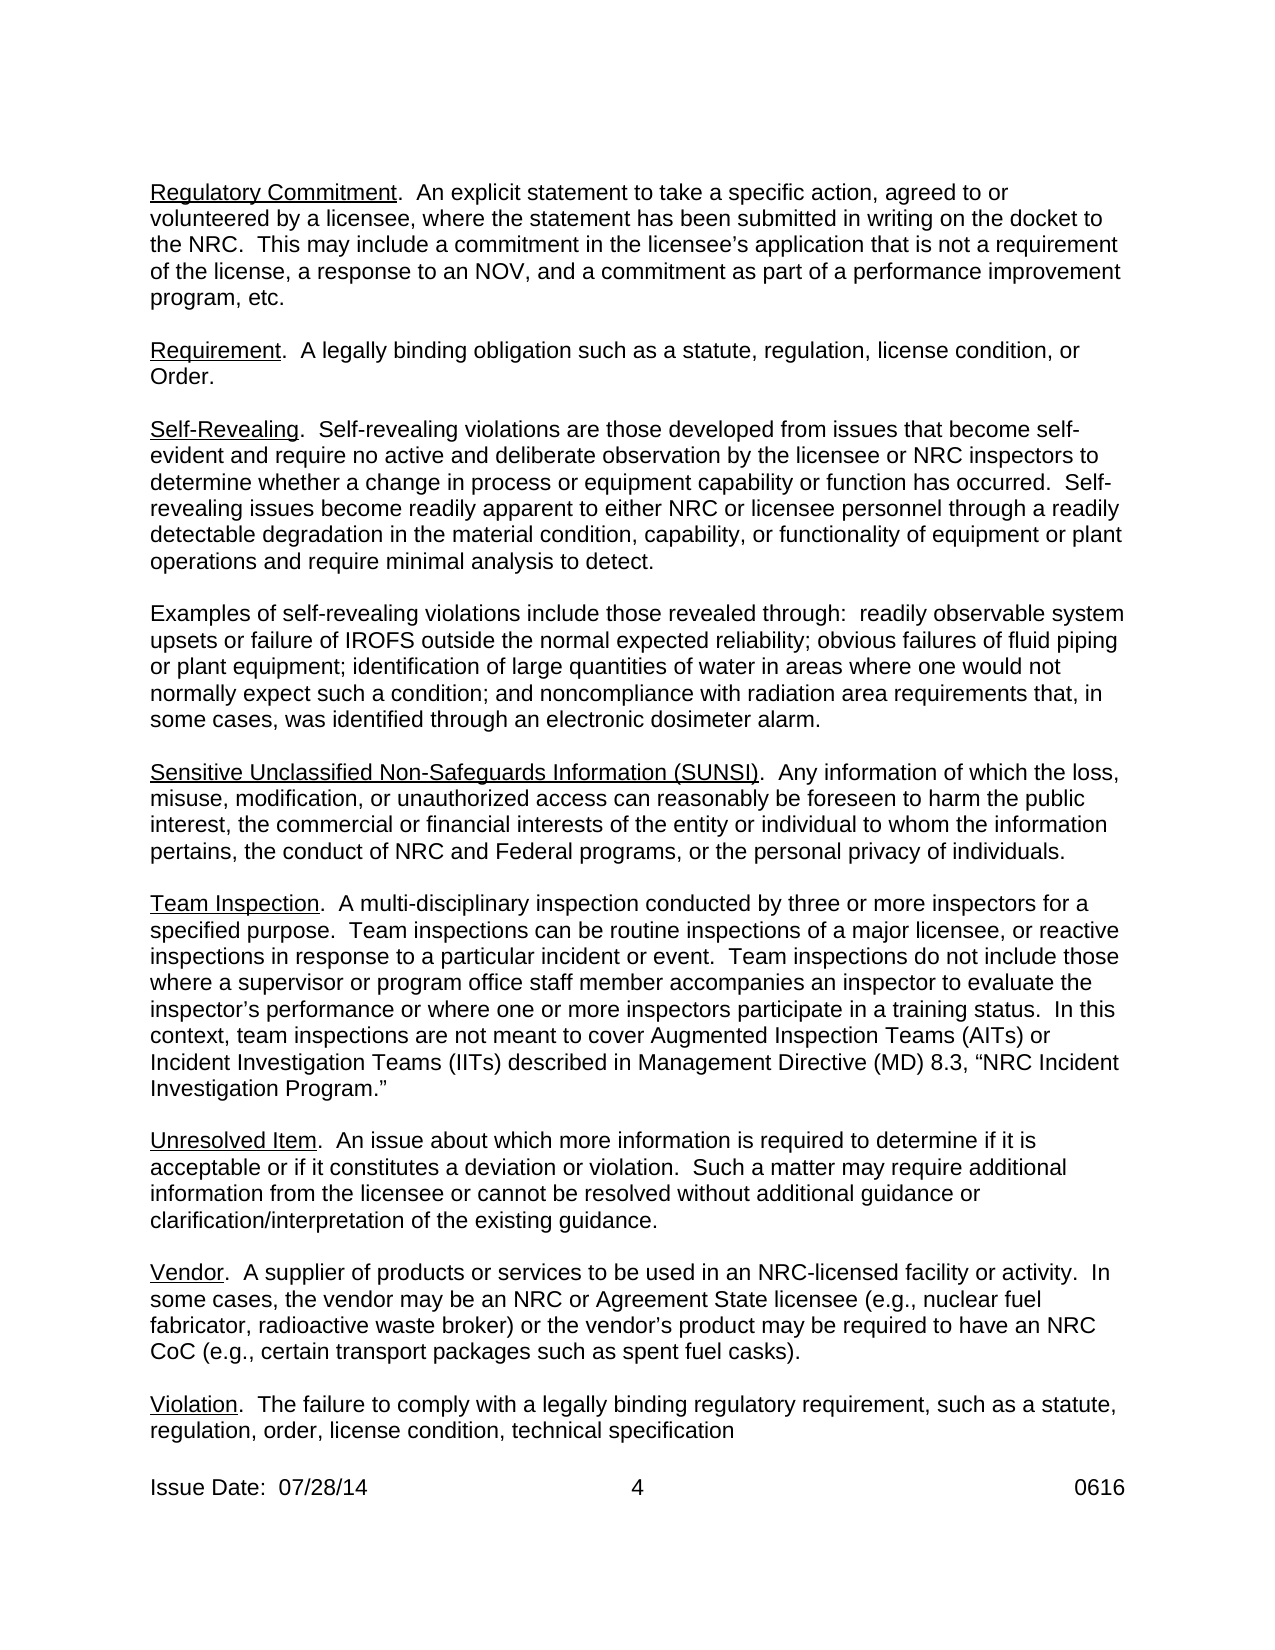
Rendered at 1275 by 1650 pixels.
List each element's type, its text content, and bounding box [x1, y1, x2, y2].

text Requirement. A legally binding obligation such as a statute, regulation, license condition, or Order. [150, 337, 1125, 389]
text Vendor. A supplier of products or services to be used in an NRC-licensed facility or activity. In some cases, the vendor may be an NRC or Agreement State licensee (e.g., nuclear fuel fabricator, radioactive waste broker) or the vendor’s product may be required to have an NRC CoC (e.g., certain transport packages such as spent fuel casks). [150, 1259, 1125, 1365]
text Examples of self-revealing violations include those revealed through: readily observable system upsets or failure of IROFS outside the normal expected reliability; obvious failures of fluid piping or plant equipment; identification of large quantities of water in areas where one would not normally expect such a condition; and noncompliance with radiation area requirements that, in some cases, was identified through an electronic dosimeter alarm. [150, 600, 1125, 732]
text Violation. The failure to comply with a legally binding regulatory requirement, such as a statute, regulation, order, license condition, technical specification [150, 1391, 1125, 1444]
text Team Inspection. A multi-disciplinary inspection conducted by three or more inspectors for a specified purpose. Team inspections can be routine inspections of a major licensee, or reactive inspections in response to a particular incident or event. Team inspections do not include those where a supervisor or program office staff member accompanies an inspector to evaluate the inspector’s performance or where one or more inspectors participate in a training status. In this context, team inspections are not meant to cover Augmented Inspection Teams (AITs) or Incident Investigation Teams (IITs) described in Management Directive (MD) 8.3, “NRC Incident Investigation Program.” [150, 890, 1125, 1101]
text Sensitive Unclassified Non-Safeguards Information (SUNSI). Any information of which the loss, misuse, modification, or unauthorized access can reasonably be foreseen to harm the public interest, the commercial or financial interests of the entity or individual to whom the information pertains, the conduct of NRC and Federal programs, or the personal privacy of individuals. [150, 758, 1125, 864]
text Regulatory Commitment. An explicit statement to take a specific action, agreed to or volunteered by a licensee, where the statement has been submitted in writing on the docket to the NRC. This may include a commitment in the licensee’s application that is not a requirement of the license, a response to an NOV, and a commitment as part of a performance improvement program, etc. [150, 179, 1125, 311]
text Unresolved Item. An issue about which more information is required to determine if it is acceptable or if it constitutes a deviation or violation. Such a matter may require additional information from the licensee or cannot be resolved without additional guidance or clarification/interpretation of the existing guidance. [150, 1127, 1125, 1233]
text Self-Revealing. Self-revealing violations are those developed from issues that become self-evident and require no active and deliberate observation by the licensee or NRC inspectors to determine whether a change in process or equipment capability or function has occurred. Self-revealing issues become readily apparent to either NRC or licensee personnel through a readily detectable degradation in the material condition, capability, or functionality of equipment or plant operations and require minimal analysis to detect. [150, 416, 1125, 574]
